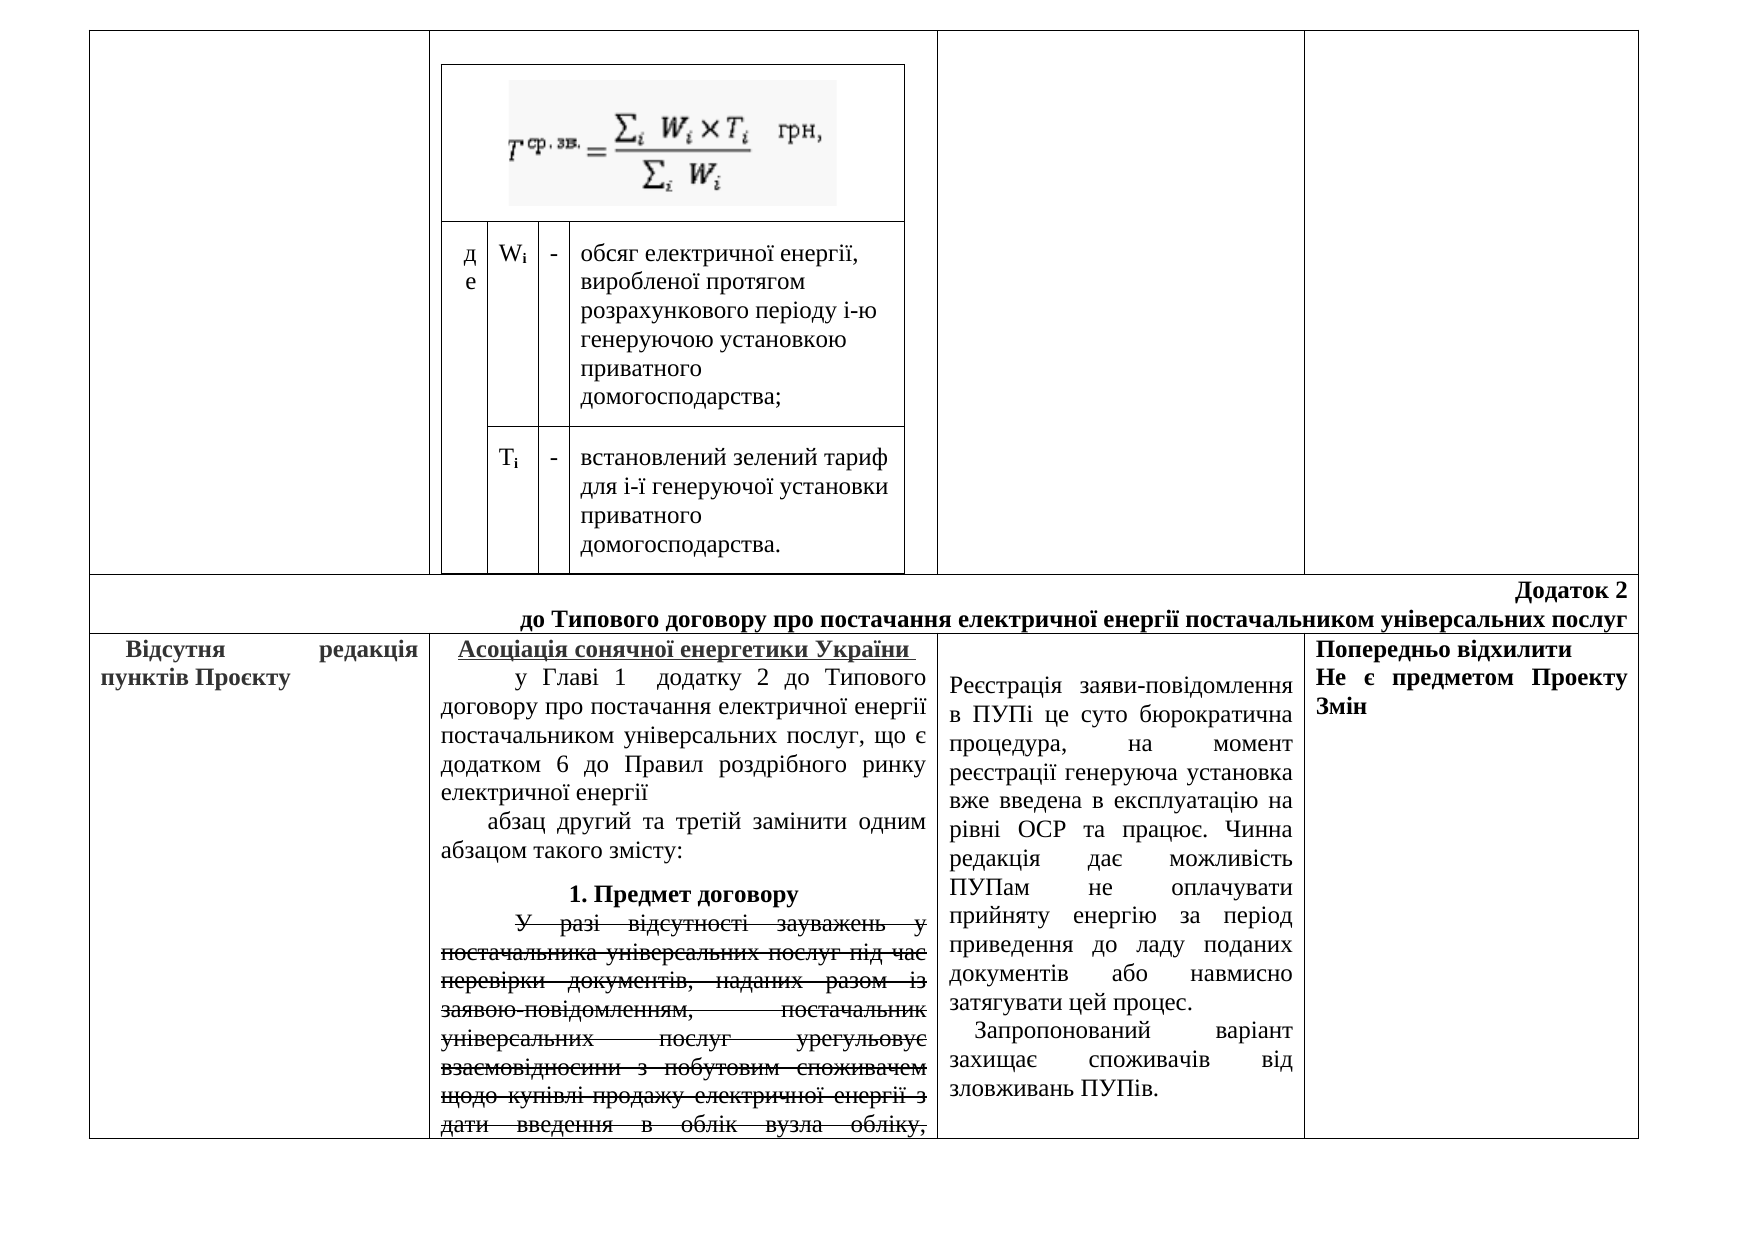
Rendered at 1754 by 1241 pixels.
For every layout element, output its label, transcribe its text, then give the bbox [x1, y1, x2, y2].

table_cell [938, 31, 1304, 574]
table_cell Додаток 2 до Типового договору про постачання електричної енергії постачальником універсальних послуг [90, 575, 1638, 633]
picture [508, 80, 837, 206]
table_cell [90, 31, 429, 574]
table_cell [938, 634, 1304, 1138]
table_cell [90, 634, 429, 1138]
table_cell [1305, 634, 1638, 1138]
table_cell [430, 31, 937, 574]
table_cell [1305, 31, 1638, 574]
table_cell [430, 634, 937, 1138]
